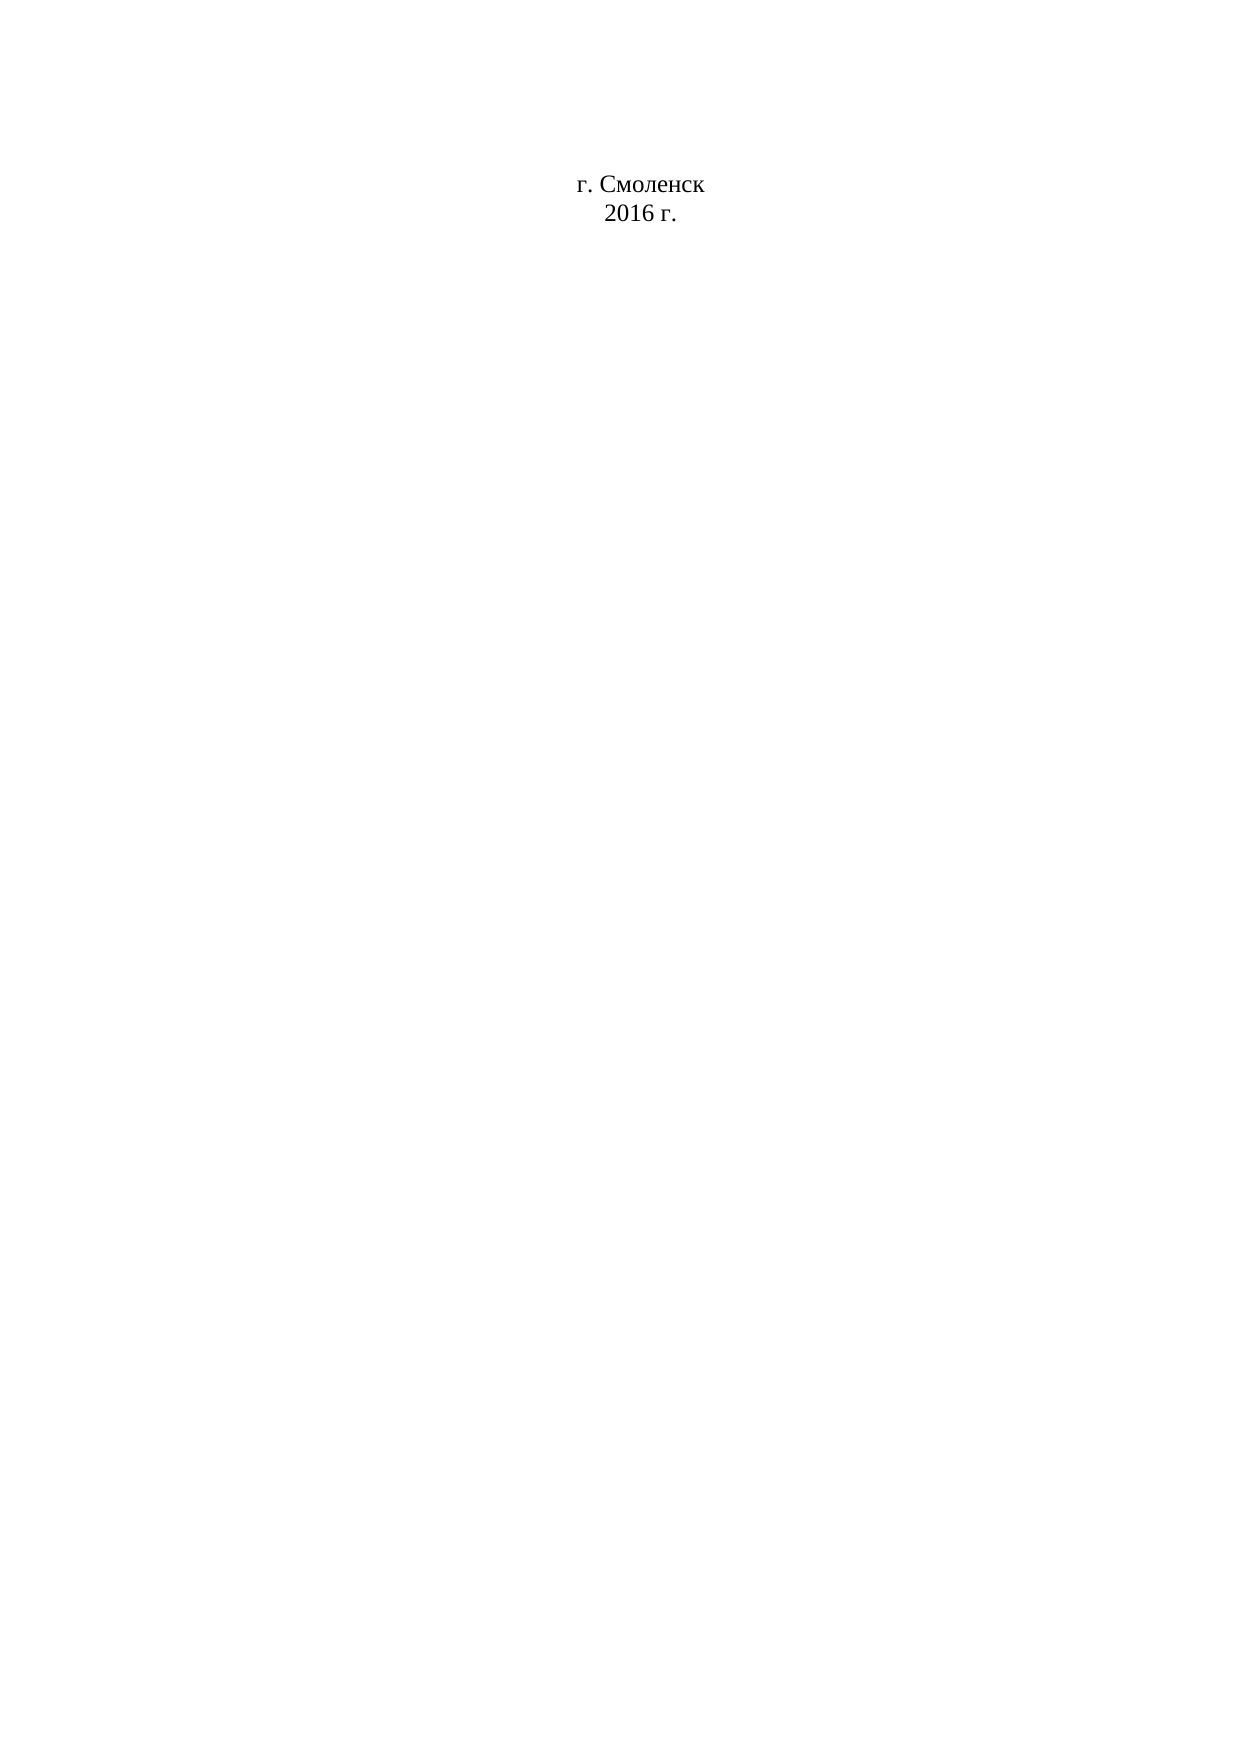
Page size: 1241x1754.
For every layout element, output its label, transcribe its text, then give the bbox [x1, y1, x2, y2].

text г. Смоленск 2016 г. [129, 169, 1152, 227]
